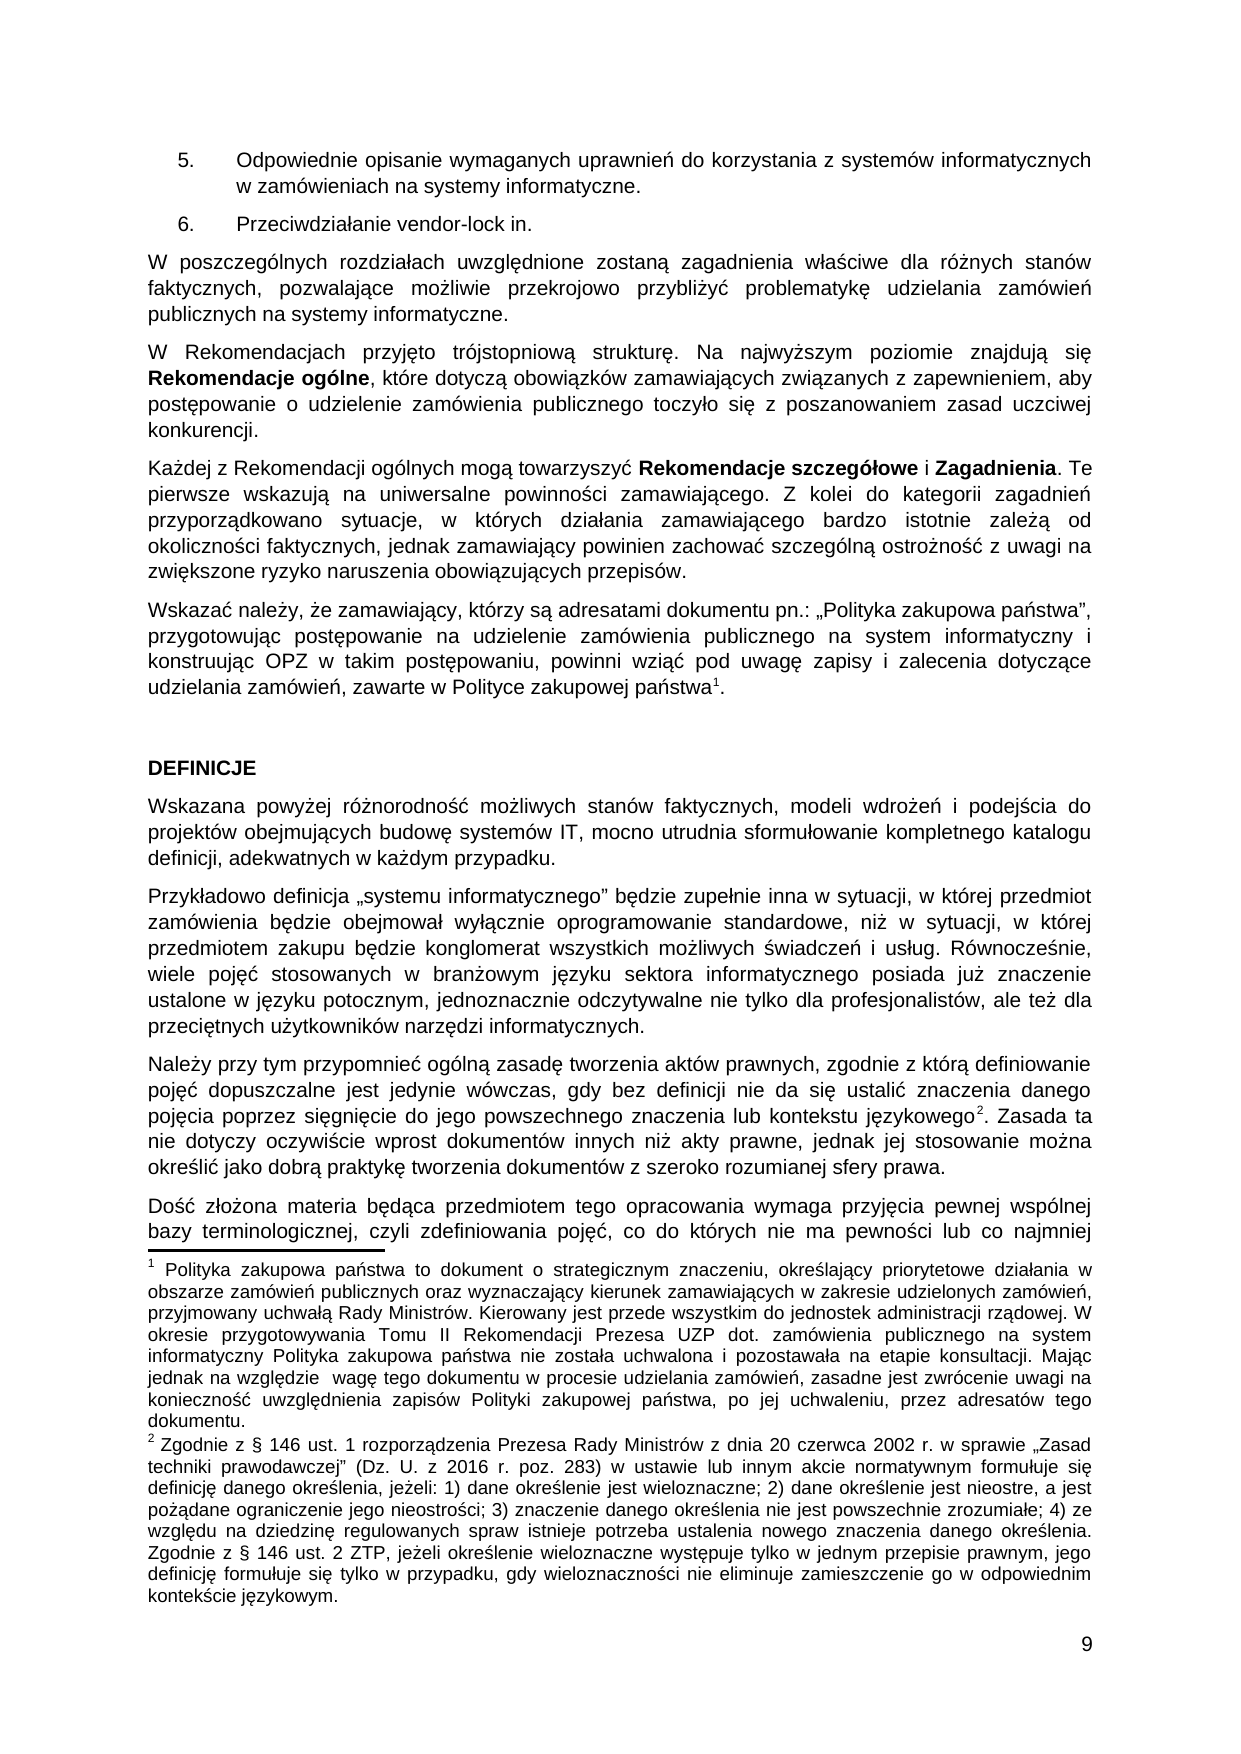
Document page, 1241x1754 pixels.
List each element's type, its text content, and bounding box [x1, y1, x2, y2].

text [148, 1193, 1093, 1243]
list Przeciwdziałanie vendor-lock in. [177, 212, 1093, 236]
text DEFINICJE [148, 756, 1093, 780]
text Przykładowo definicja „systemu informatycznego” będzie zupełnie inna w sytuacji, w której przedmiot zamówienia będzie obejmował wyłącznie oprogramowanie standardowe, niż w sytuacji, w której przedmiotem zakupu będzie konglomerat wszystkich możliwych świadczeń i usług. Równocześnie, wiele pojęć stosowanych w branżowym języku sektora informatycznego posiada już znaczenie ustalone w języku potocznym, jednoznacznie odczytywalne nie tylko dla profesjonalistów, ale też dla przeciętnych użytkowników narzędzi informatycznych. [148, 884, 1093, 1037]
list Odpowiednie opisanie wymaganych uprawnień do korzystania z systemów informatycznych w zamówieniach na systemy informatyczne. [177, 148, 1093, 197]
text W Rekomendacjach przyjęto trójstopniową strukturę. Na najwyższym poziomie znajdują się Rekomendacje ogólne, które dotyczą obowiązków zamawiających związanych z zapewnieniem, aby postępowanie o udzielenie zamówienia publicznego toczyło się z poszanowaniem zasad uczciwej konkurencji. [148, 340, 1093, 442]
text W poszczególnych rozdziałach uwzględnione zostaną zagadnienia właściwe dla różnych stanów faktycznych, pozwalające możliwie przekrojowo przybliżyć problematykę udzielania zamówień publicznych na systemy informatyczne. [148, 250, 1093, 326]
text Wskazać należy, że zamawiający, którzy są adresatami dokumentu pn.: „Polityka zakupowa państwa”, przygotowując postępowanie na udzielenie zamówienia publicznego na system informatyczny i konstruując OPZ w takim postępowaniu, powinni wziąć pod uwagę zapisy i zalecenia dotyczące udzielania zamówień, zawarte w Polityce zakupowej państwa. [148, 598, 1093, 699]
text Należy przy tym przypomnieć ogólną zasadę tworzenia aktów prawnych, zgodnie z którą definiowanie pojęć dopuszczalne jest jedynie wówczas, gdy bez definicji nie da się ustalić znaczenia danego pojęcia poprzez sięgnięcie do jego powszechnego znaczenia lub kontekstu językowego. Zasada ta nie dotyczy oczywiście wprost dokumentów innych niż akty prawne, jednak jej stosowanie można określić jako dobrą praktykę tworzenia dokumentów z szeroko rozumianej sfery prawa. [148, 1052, 1093, 1179]
text Każdej z Rekomendacji ogólnych mogą towarzyszyć Rekomendacje szczegółowe i Zagadnienia. Te pierwsze wskazują na uniwersalne powinności zamawiającego. Z kolei do kategorii zagadnień przyporządkowano sytuacje, w których działania zamawiającego bardzo istotnie zależą od okoliczności faktycznych, jednak zamawiający powinien zachować szczególną ostrożność z uwagi na zwiększone ryzyko naruszenia obowiązujących przepisów. [148, 456, 1093, 583]
text Wskazana powyżej różnorodność możliwych stanów faktycznych, modeli wdrożeń i podejścia do projektów obejmujących budowę systemów IT, mocno utrudnia sformułowanie kompletnego katalogu definicji, adekwatnych w każdym przypadku. [148, 794, 1093, 870]
